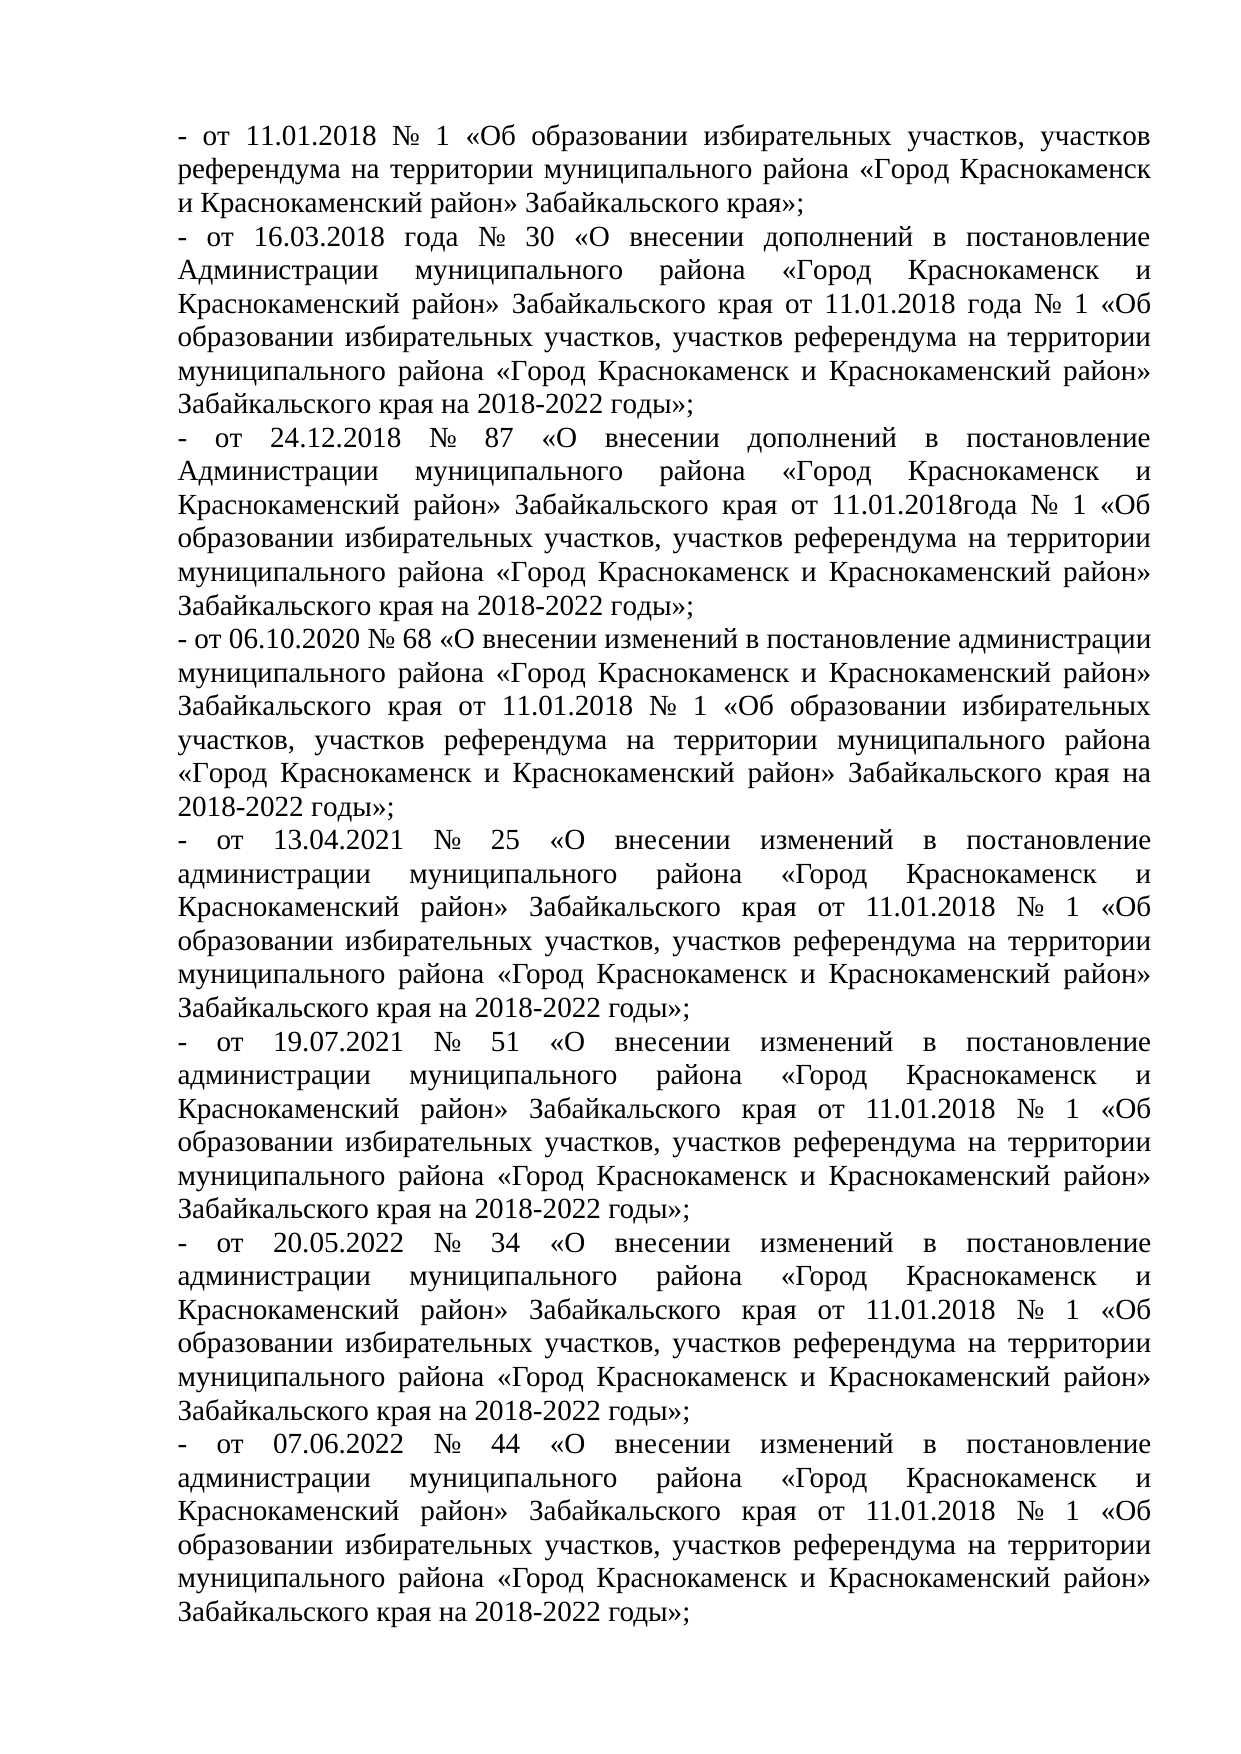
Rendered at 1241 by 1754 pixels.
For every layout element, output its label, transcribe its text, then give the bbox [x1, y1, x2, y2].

title - от 07.06.2022 № 44 «О внесении изменений в постановление администрации муниципального района «Город Краснокаменск и Краснокаменский район» Забайкальского края от 11.01.2018 № 1 «Об образовании избирательных участков, участков референдума на территории муниципального района «Город Краснокаменск и Краснокаменский район» Забайкальского края на 2018-2022 годы»; [177, 1426, 1152, 1627]
title - от 13.04.2021 № 25 «О внесении изменений в постановление администрации муниципального района «Город Краснокаменск и Краснокаменский район» Забайкальского края от 11.01.2018 № 1 «Об образовании избирательных участков, участков референдума на территории муниципального района «Город Краснокаменск и Краснокаменский район» Забайкальского края на 2018-2022 годы»; [177, 822, 1152, 1024]
list - от 11.01.2018 № 1 «Об образовании избирательных участков, участков референдума на территории муниципального района «Город Краснокаменск и Краснокаменский район» Забайкальского края»; [177, 118, 1152, 219]
text - от 16.03.2018 года № 30 «О внесении дополнений в постановление Администрации муниципального района «Город Краснокаменск и Краснокаменский район» Забайкальского края от 11.01.2018 года № 1 «Об образовании избирательных участков, участков референдума на территории муниципального района «Город Краснокаменск и Краснокаменский район» Забайкальского края на 2018-2022 годы»; [177, 219, 1152, 420]
title - от 20.05.2022 № 34 «О внесении изменений в постановление администрации муниципального района «Город Краснокаменск и Краснокаменский район» Забайкальского края от 11.01.2018 № 1 «Об образовании избирательных участков, участков референдума на территории муниципального района «Город Краснокаменск и Краснокаменский район» Забайкальского края на 2018-2022 годы»; [177, 1225, 1152, 1426]
text - от 24.12.2018 № 87 «О внесении дополнений в постановление Администрации муниципального района «Город Краснокаменск и Краснокаменский район» Забайкальского края от 11.01.2018года № 1 «Об образовании избирательных участков, участков референдума на территории муниципального района «Город Краснокаменск и Краснокаменский район» Забайкальского края на 2018-2022 годы»; [177, 420, 1152, 621]
text - от 06.10.2020 № 68 «О внесении изменений в постановление администрации муниципального района «Город Краснокаменск и Краснокаменский район» Забайкальского края от 11.01.2018 № 1 «Об образовании избирательных участков, участков референдума на территории муниципального района «Город Краснокаменск и Краснокаменский район» Забайкальского края на 2018-2022 годы»; [177, 621, 1152, 822]
title - от 19.07.2021 № 51 «О внесении изменений в постановление администрации муниципального района «Город Краснокаменск и Краснокаменский район» Забайкальского края от 11.01.2018 № 1 «Об образовании избирательных участков, участков референдума на территории муниципального района «Город Краснокаменск и Краснокаменский район» Забайкальского края на 2018-2022 годы»; [177, 1024, 1152, 1225]
